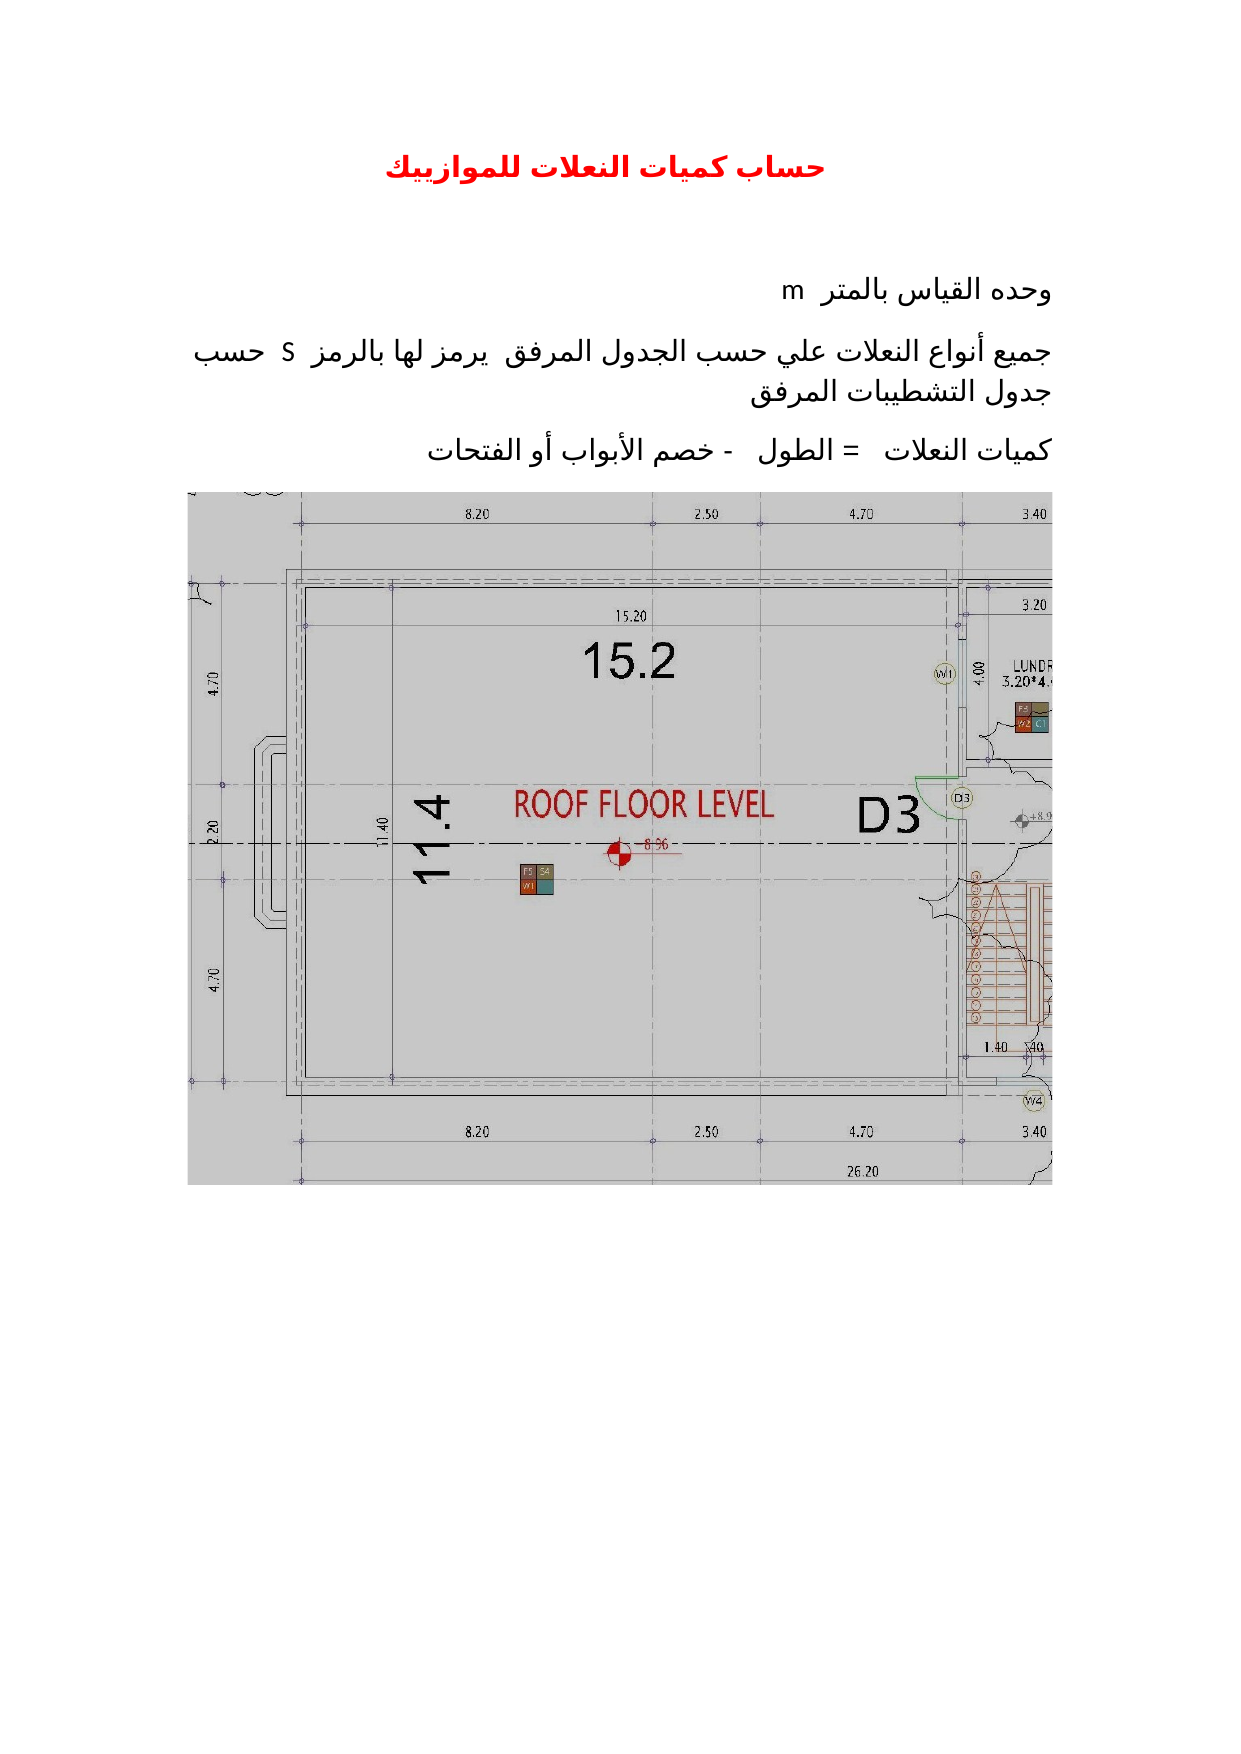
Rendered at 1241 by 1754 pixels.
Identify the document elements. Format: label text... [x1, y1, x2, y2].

text جميع أنواع النعلات علي حسب الجدول المرفق يرمز لها بالرمز S حسب جدول التشطيبات المرفق [187, 333, 1053, 407]
picture [187, 492, 1053, 1185]
text كميات النعلات = الطول - خصم الأبواب أو الفتحات [187, 433, 1053, 466]
text وحده القياس بالمتر m [187, 271, 1053, 307]
text حساب كميات النعلات للموازييك [187, 150, 1015, 183]
